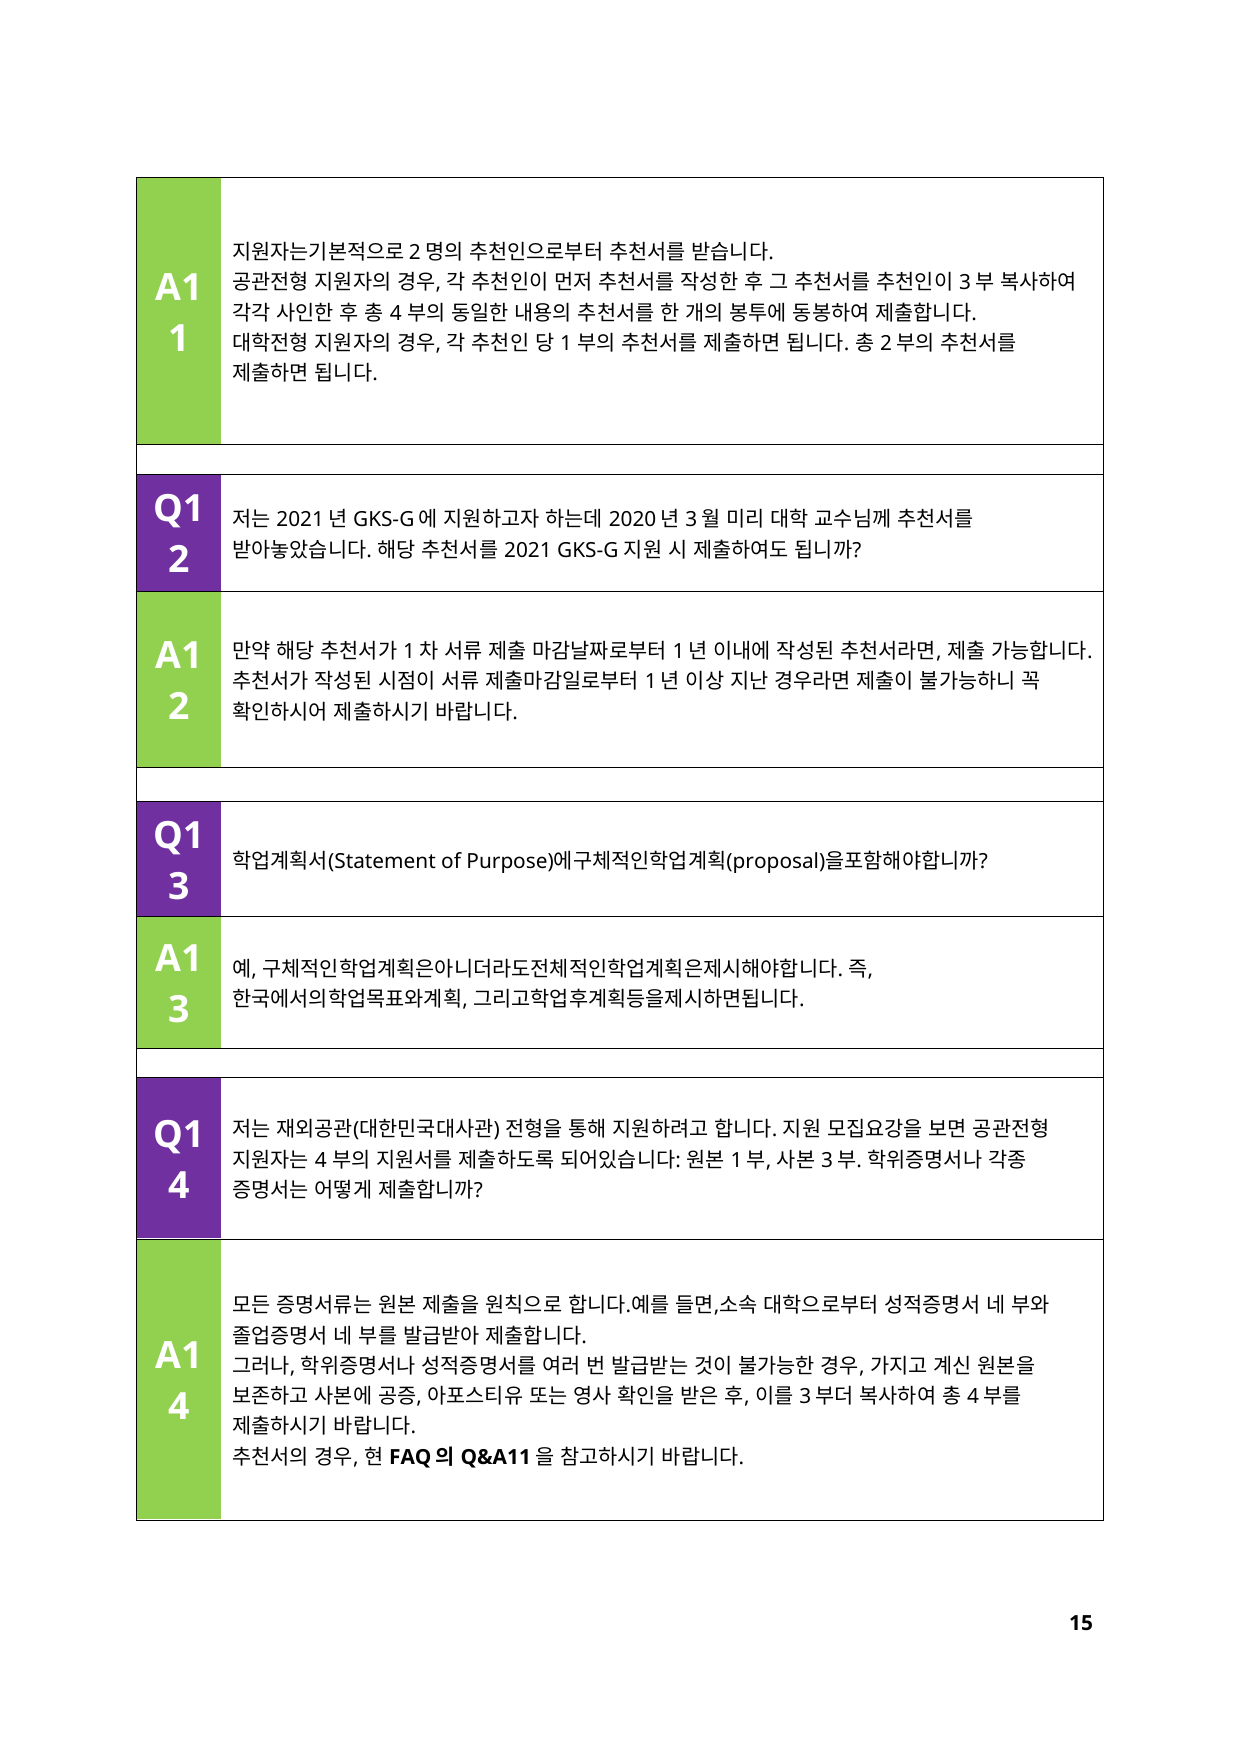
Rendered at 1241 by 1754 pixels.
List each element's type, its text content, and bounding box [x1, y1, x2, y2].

table_cell 모든 증명서류는 원본 제출을 원칙으로 합니다.예를 들면,소속 대학으로부터 성적증명서 네 부와 졸업증명서 네 부를 발급받아 제출합니다. 그러나, 학위증명서나 성적증명서를 여러 번 발급받는 것이 불가능한 경우, 가지고 계신 원본을 보존하고 사본에 공증, 아포스티유 또는 영사 확인을 받은 후, 이를 3부더 복사하여 총 4부를 제출하시기 바랍니다. 추천서의 경우, 현 FAQ의 Q&A11을 참고하시기 바랍니다. [221, 1240, 1103, 1519]
table_cell [137, 1049, 1103, 1077]
table_cell 만약 해당 추천서가 1차 서류 제출 마감날짜로부터 1년 이내에 작성된 추천서라면, 제출 가능합니다. 추천서가 작성된 시점이 서류 제출마감일로부터 1년 이상 지난 경우라면 제출이 불가능하니 꼭 확인하시어 제출하시기 바랍니다. [221, 592, 1103, 767]
table_cell A11 [137, 178, 221, 444]
table_cell 학업계획서(Statement of Purpose)에구체적인학업계획(proposal)을포함해야합니까? [221, 802, 1103, 916]
table_cell 예, 구체적인학업계획은아니더라도전체적인학업계획은제시해야합니다. 즉, 한국에서의학업목표와계획, 그리고학업후계획등을제시하면됩니다. [221, 917, 1103, 1048]
table_cell Q14 [137, 1078, 221, 1238]
table_cell 지원자는기본적으로2명의 추천인으로부터 추천서를 받습니다. 공관전형 지원자의 경우, 각 추천인이 먼저 추천서를 작성한 후 그 추천서를 추천인이 3부 복사하여 각각 사인한 후 총 4 부의 동일한 내용의 추천서를 한 개의 봉투에 동봉하여 제출합니다. 대학전형 지원자의 경우, 각 추천인 당 1 부의 추천서를 제출하면 됩니다. 총 2부의 추천서를 제출하면 됩니다. [221, 178, 1103, 444]
table_cell 저는 2021년 GKS-G에 지원하고자 하는데 2020년 3월 미리 대학 교수님께 추천서를 받아놓았습니다. 해당 추천서를 2021 GKS-G 지원 시 제출하여도 됩니까? [221, 475, 1103, 591]
table_cell [137, 445, 1103, 473]
table_cell A13 [137, 917, 221, 1048]
table_cell Q13 [137, 802, 221, 916]
table_cell Q12 [137, 475, 221, 591]
table_cell A14 [137, 1240, 221, 1519]
table_cell 저는 재외공관(대한민국대사관) 전형을 통해 지원하려고 합니다. 지원 모집요강을 보면 공관전형 지원자는 4 부의 지원서를 제출하도록 되어있습니다: 원본 1부, 사본 3부. 학위증명서나 각종 증명서는 어떻게 제출합니까? [221, 1078, 1103, 1238]
table_cell [137, 768, 1103, 801]
table_cell A12 [137, 592, 221, 767]
